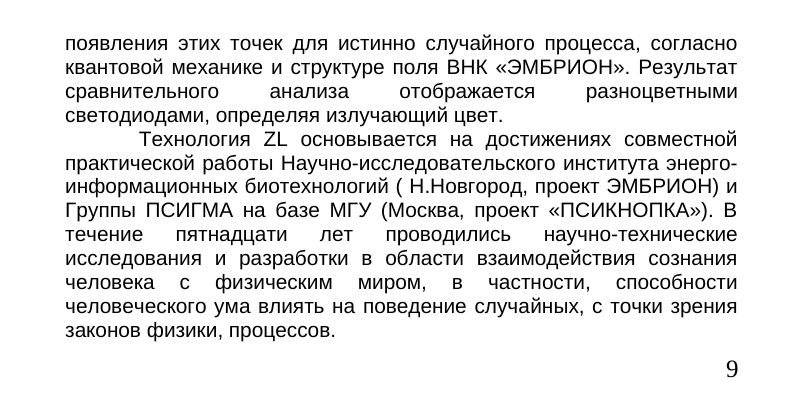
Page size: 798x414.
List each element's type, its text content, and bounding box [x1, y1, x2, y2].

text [65, 31, 738, 126]
text Технология ZL основывается на достижениях совместной практической работы Научно-исследовательского института энерго-информационных биотехнологий ( Н.Новгород, проект ЭМБРИОН) и Группы ПСИГМА на базе МГУ (Москва, проект «ПСИКНОПКА»). В течение пятнадцати лет проводились научно-технические исследования и разработки в области взаимодействия сознания человека с физическим миром, в частности, способности человеческого ума влиять на поведение случайных, с точки зрения законов физики, процессов. [65, 126, 738, 342]
